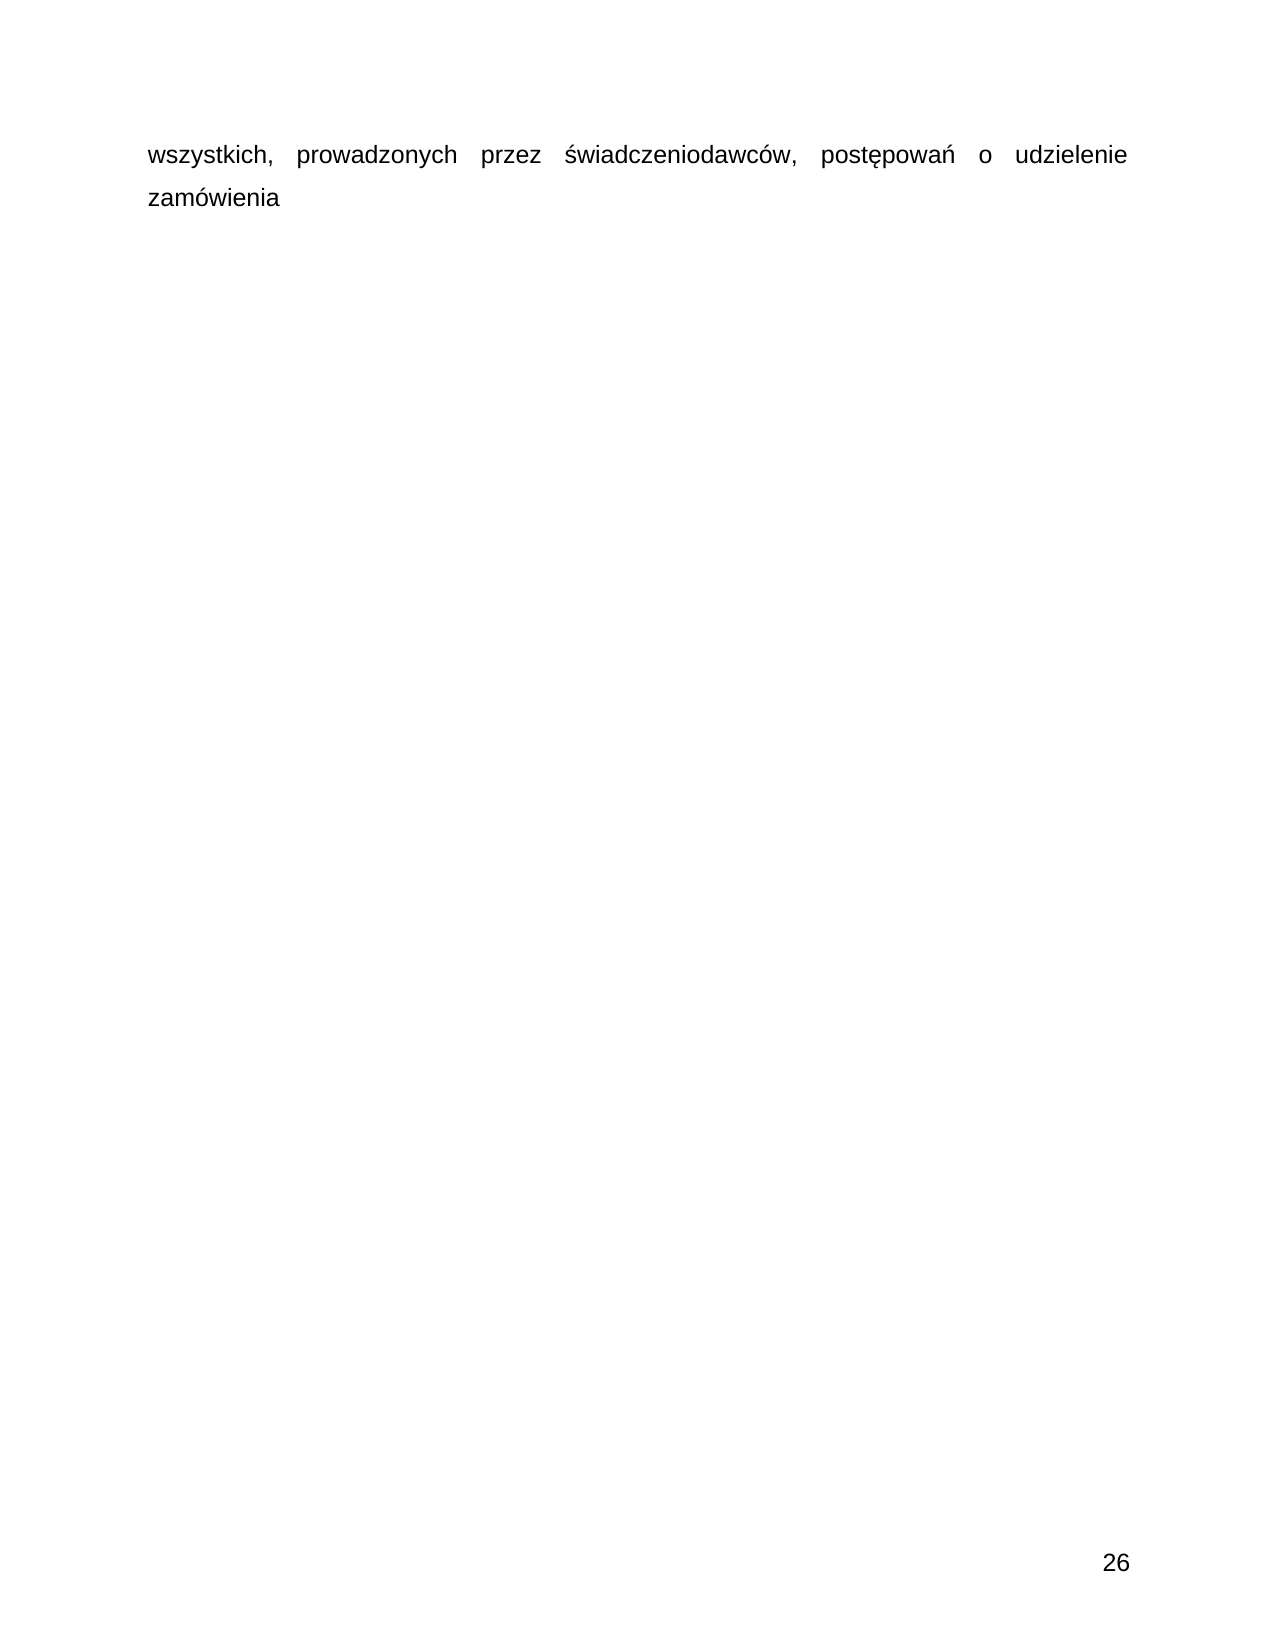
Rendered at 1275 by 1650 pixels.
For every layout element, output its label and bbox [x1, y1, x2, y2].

text [148, 139, 1127, 211]
